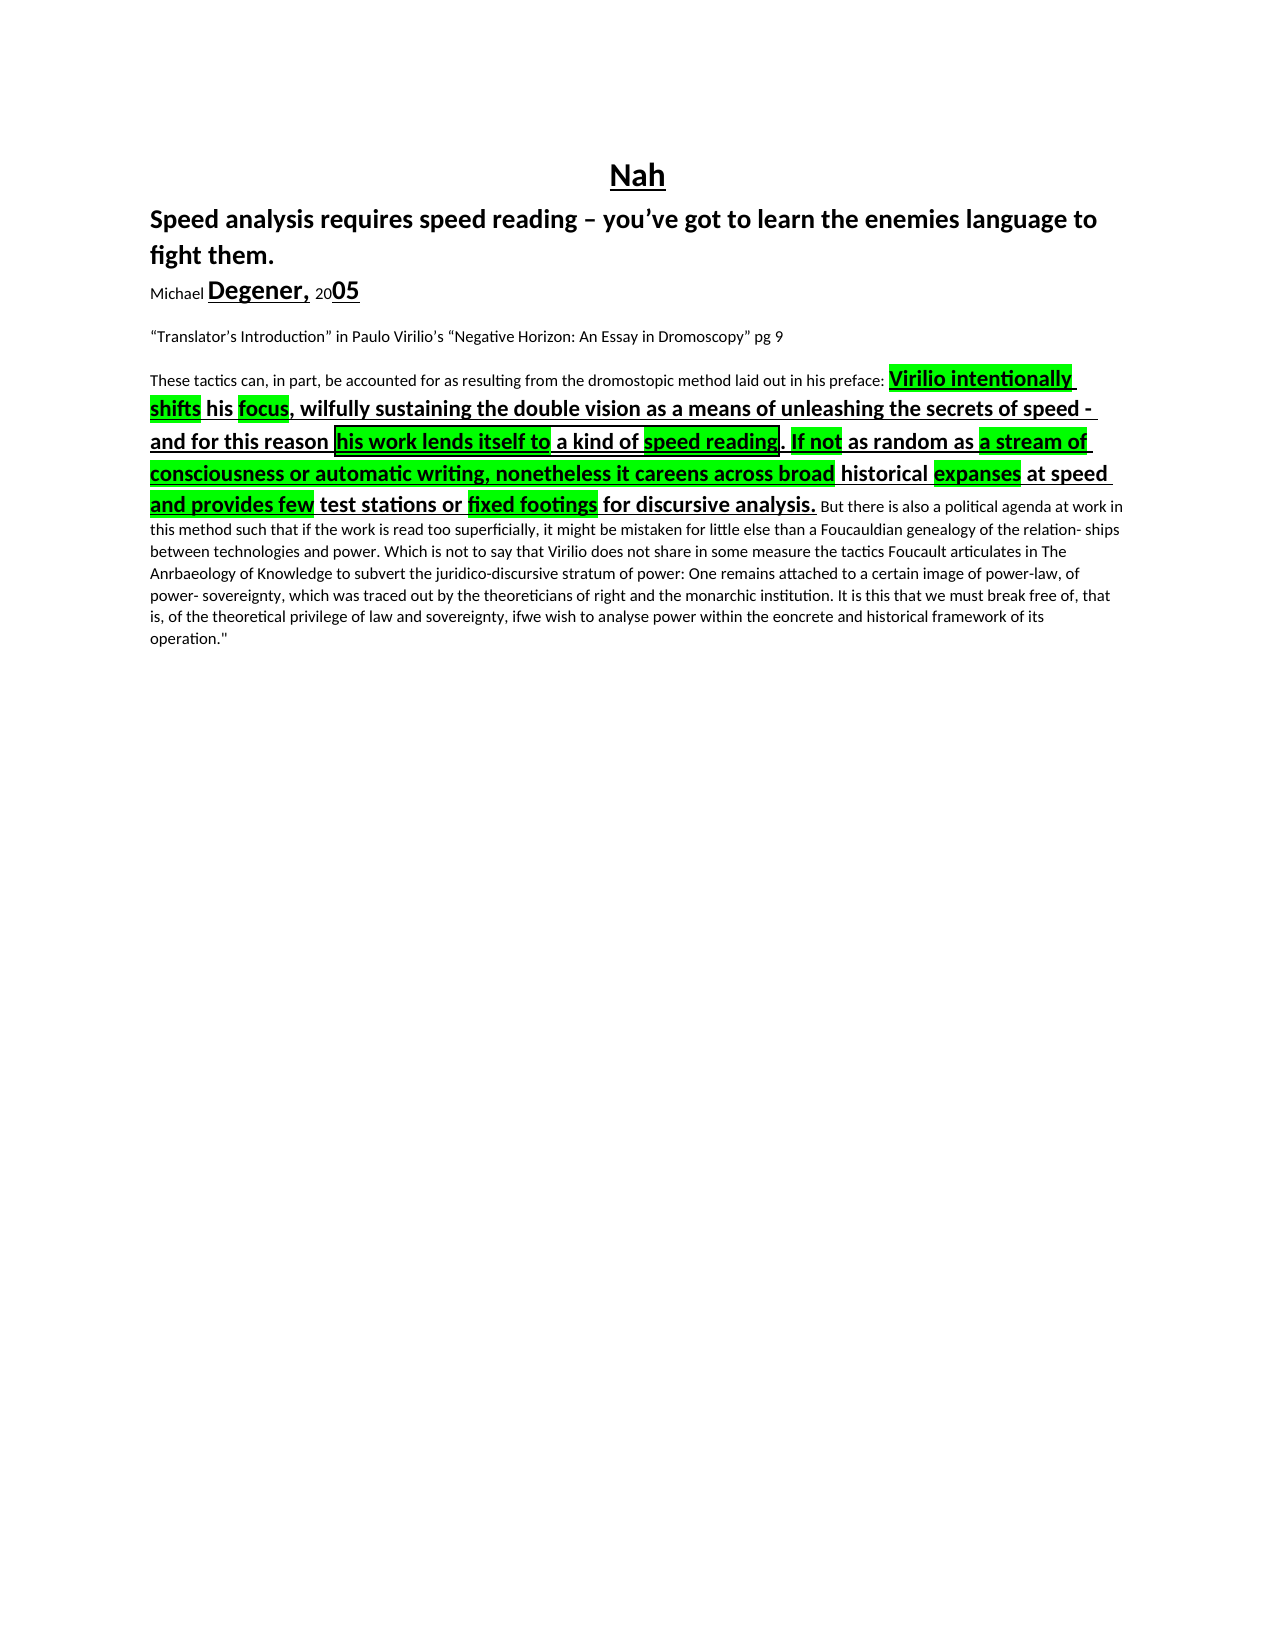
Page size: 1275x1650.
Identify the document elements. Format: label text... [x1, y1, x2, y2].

text Michael Degener, 2005 [150, 273, 1125, 307]
text “Translator’s Introduction” in Paulo Virilio’s “Negative Horizon: An Essay in Dromoscopy” pg 9 [150, 326, 1125, 346]
subtitle Speed analysis requires speed reading – you’ve got to learn the enemies language to fight them. [150, 202, 1125, 271]
subtitle Nah [150, 154, 1125, 195]
text These tactics can, in part, be accounted for as resulting from the dromostopic method laid out in his preface: Virilio intentionally shifts his focus, wilfully sustaining the double vision as a means of unleashing the secrets of speed - and for this reason his work lends itself to a kind of speed reading. If not as random as a stream of consciousness or automatic writing, nonetheless it careens across broad historical expanses at speed and provides few test stations or fixed footings for discursive analysis. But there is also a political agenda at work in this method such that if the work is read too superficially, it might be mistaken for little else than a Foucauldian genealogy of the relation- ships between technologies and power. Which is not to say that Virilio does not share in some measure the tactics Foucault articulates in The Anrbaeology of Knowledge to subvert the juridico-discursive stratum of power: One remains attached to a certain image of power-law, of power- sovereignty, which was traced out by the theoreticians of right and the monarchic institution. It is this that we must break free of, that is, of the theoretical privilege of law and sovereignty, ifwe wish to analyse power within the eoncrete and historical framework of its operation." [150, 364, 1125, 649]
